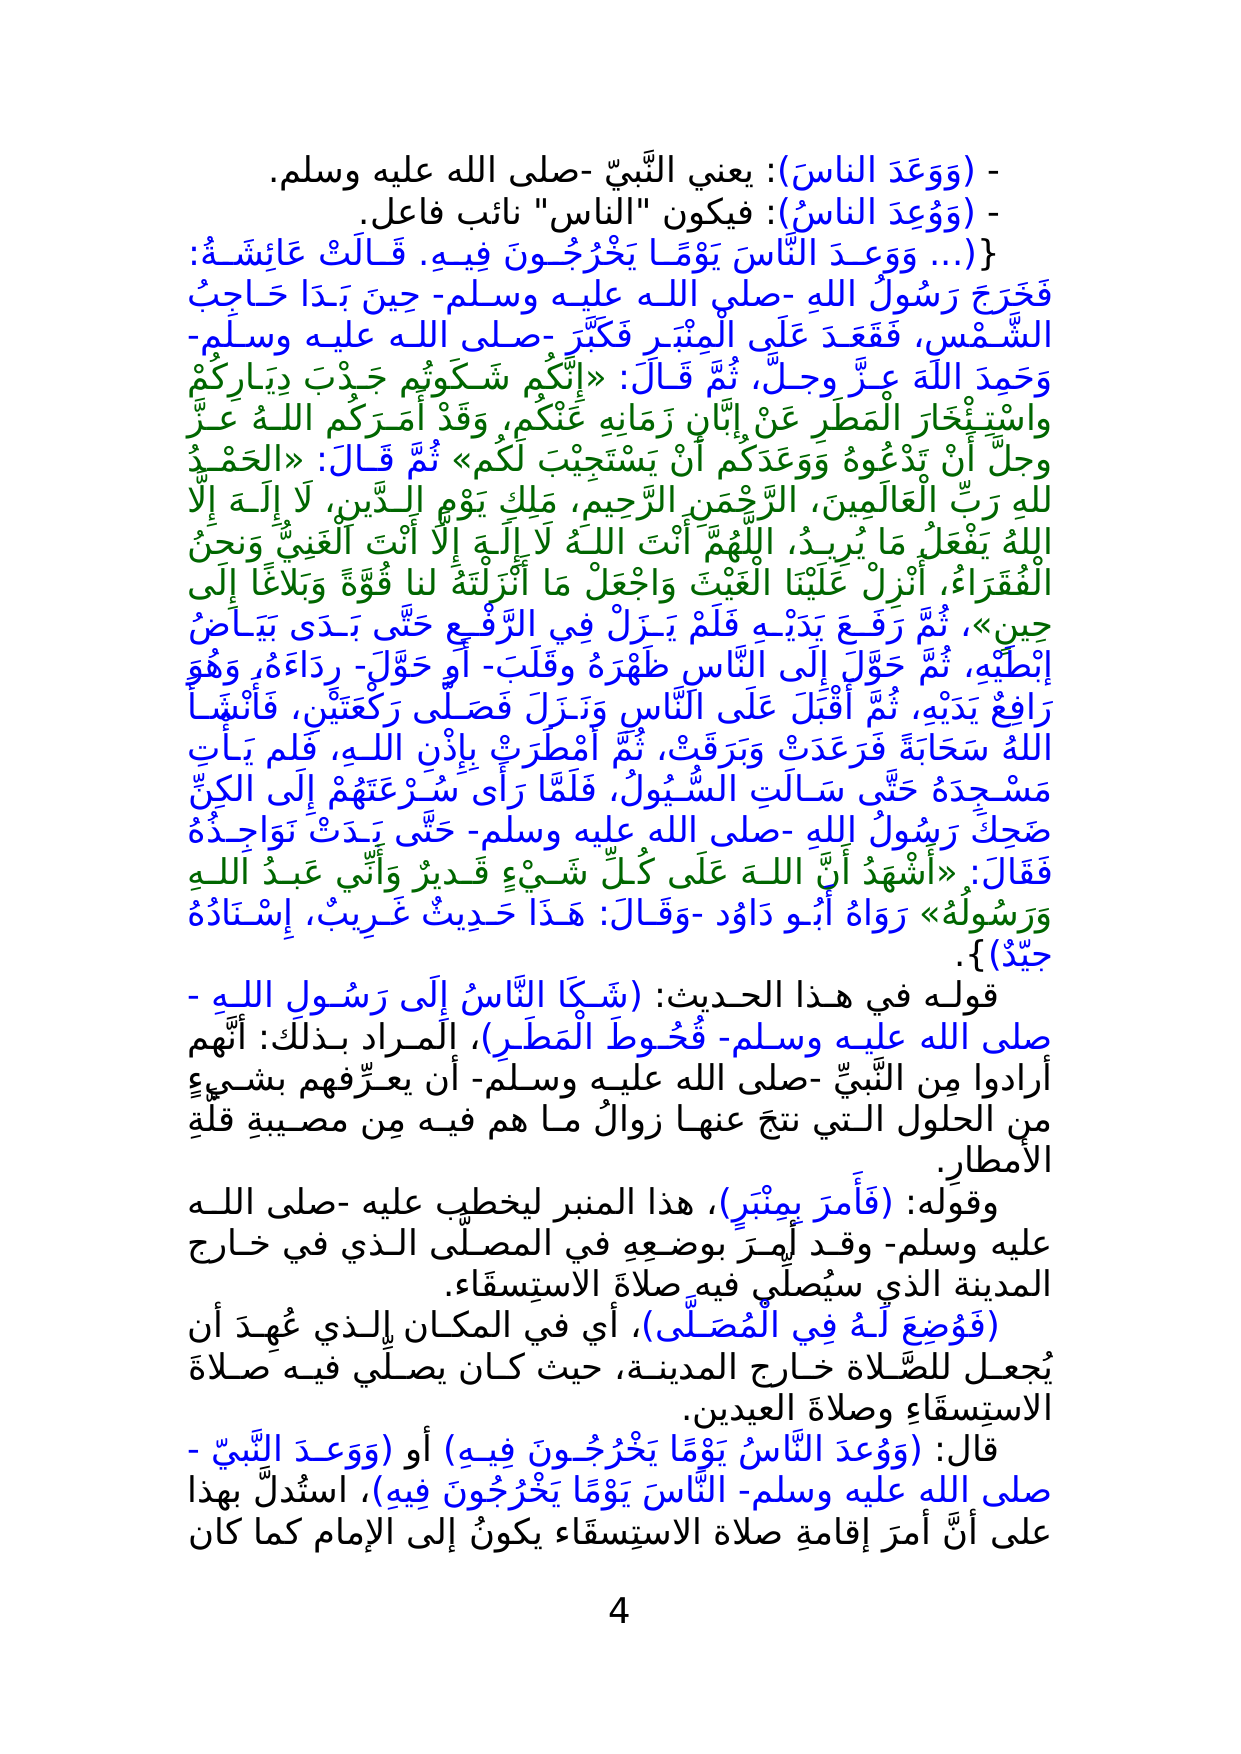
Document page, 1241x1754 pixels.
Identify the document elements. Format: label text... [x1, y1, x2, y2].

text - (وَوَعَدَ الناسَ): يعني النَّبيّ -صلى الله عليه وسلم. [187, 150, 1053, 191]
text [187, 1429, 1053, 1552]
text وقوله: (فَأَمرَ بِمِنْبَرٍ)، هذا المنبر ليخطب عليه -صلى الله عليه وسلم- وقد أمرَ بوضعِهِ في المصلَّى الذي في خارج المدينة الذي سيُصلِّي فيه صلاةَ الاستِسقَاء. [187, 1181, 1053, 1305]
text قوله في هذا الحديث: (شَكَا النَّاسُ إِلَى رَسُولِ اللهِ -صلى الله عليه وسلم- قُحُوطَ الْمَطَرِ)، المراد بذلك: أنَّهم أرادوا مِن النَّبيِّ -صلى الله عليه وسلم- أن يعرِّفهم بشيءٍ من الحلول التي نتجَ عنها زوالُ ما هم فيه مِن مصيبةِ قلَّةِ الأمطارِ. [187, 975, 1053, 1181]
text (فَوُضِعَ لَهُ فِي الْمُصَلَّى)، أي في المكان الذي عُهِدَ أن يُجعل للصَّلاة خارج المدينة، حيث كان يصلِّي فيه صلاةَ الاستِسقَاءِ وصلاةَ العيدين. [187, 1305, 1053, 1429]
text - (وَوُعِدَ الناسُ): فيكون "الناس" نائب فاعل. [187, 191, 1053, 232]
text {(... وَوَعدَ النَّاسَ يَوْمًا يَخْرُجُونَ فِيهِ. قَالَتْ عَائِشَةُ: فَخَرَجَ رَسُولُ اللهِ -صلى الله عليه وسلم- حِينَ بَدَا حَاجِبُ الشَّمْسِ، فَقَعَدَ عَلَى الْمِنْبَرِ فَكَبَّرَ -صلى الله عليه وسلم- وَحَمِدَ اللهَ عزَّ وجلَّ، ثُمَّ قَالَ: «إِنَّكُم شَكَوتُم جَدْبَ دِيَارِكُمْ واسْتِـئْخَارَ الْمَطَرِ عَنْ إبَّانِ زَمَانِهِ عَنْكُم، وَقَدْ أَمَرَكُم اللهُ عزَّ وجلَّ أَنْ تَدْعُوهُ وَوَعَدَكُم أَنْ يَسْتَجِيْبَ لَكُم» ثُمَّ قَالَ: «الحَمْدُ للهِ رَبِّ الْعَالَمِينَ، الرَّحْمَنِ الرَّحِيمِ، مَلِكِ يَوْمِ الدَّينِ، لَا إِلَهَ إِلَّا اللهُ يَفْعَلُ مَا يُرِيدُ، اللَّهُمَّ أَنْتَ اللهُ لَا إِلَهَ إِلَّا أَنْتَ الْغَنِيُّ وَنحنُ الْفُقَرَاءُ، أَنْزِلْ عَلَيْنَا الْغَيْثَ وَاجْعَلْ مَا أَنْزَلْتَهُ لنا قُوَّةً وَبَلاغًا إِلَى حِينٍ»، ثُمَّ رَفَعَ يَدَيْهِ فَلَمْ يَزَلْ فِي الرَّفْعِ حَتَّى بَدَى بَيَاضُ إبْطَيْهِ، ثُمَّ حَوَّلَ إِلَى النَّاسِ ظَهْرَهُ وقَلَبَ- أَو حَوَّلَ- رِدَاءَهُ، وَهُوَ رَافِعٌ يَدَيْهِ، ثُمَّ أَقْبَلَ عَلَى النَّاسِ وَنَزَلَ فَصَلَّى رَكْعَتَيْنِ، فَأَنْشَأَ اللهُ سَحَابَةً فَرَعَدَتْ وَبَرَقَتْ، ثُمَّ أمْطَرَتْ بِإِذْنِ اللهِ، فَلم يَأْتِ مَسْجِدَهُ حَتَّى سَالَتِ السُّيُولُ، فَلَمَّا رَأَى سُرْعَتَهُمْ إِلَى الكِنِّ ضَحِكَ رَسُولُ اللهِ -صلى الله عليه وسلم- حَتَّى بَدَتْ نَوَاجِذُهُ فَقَالَ: «أَشْهَدُ أَنَّ اللهَ عَلَى كُلِّ شَيْءٍ قَديرٌ وَأَنِّي عَبدُ اللهِ وَرَسُولُهُ» رَوَاهُ أَبُو دَاوُد -وَقَالَ: هَذَا حَدِيثٌ غَرِيبٌ، إِسْنَادُهُ جيّدٌ)}. [187, 232, 1053, 975]
